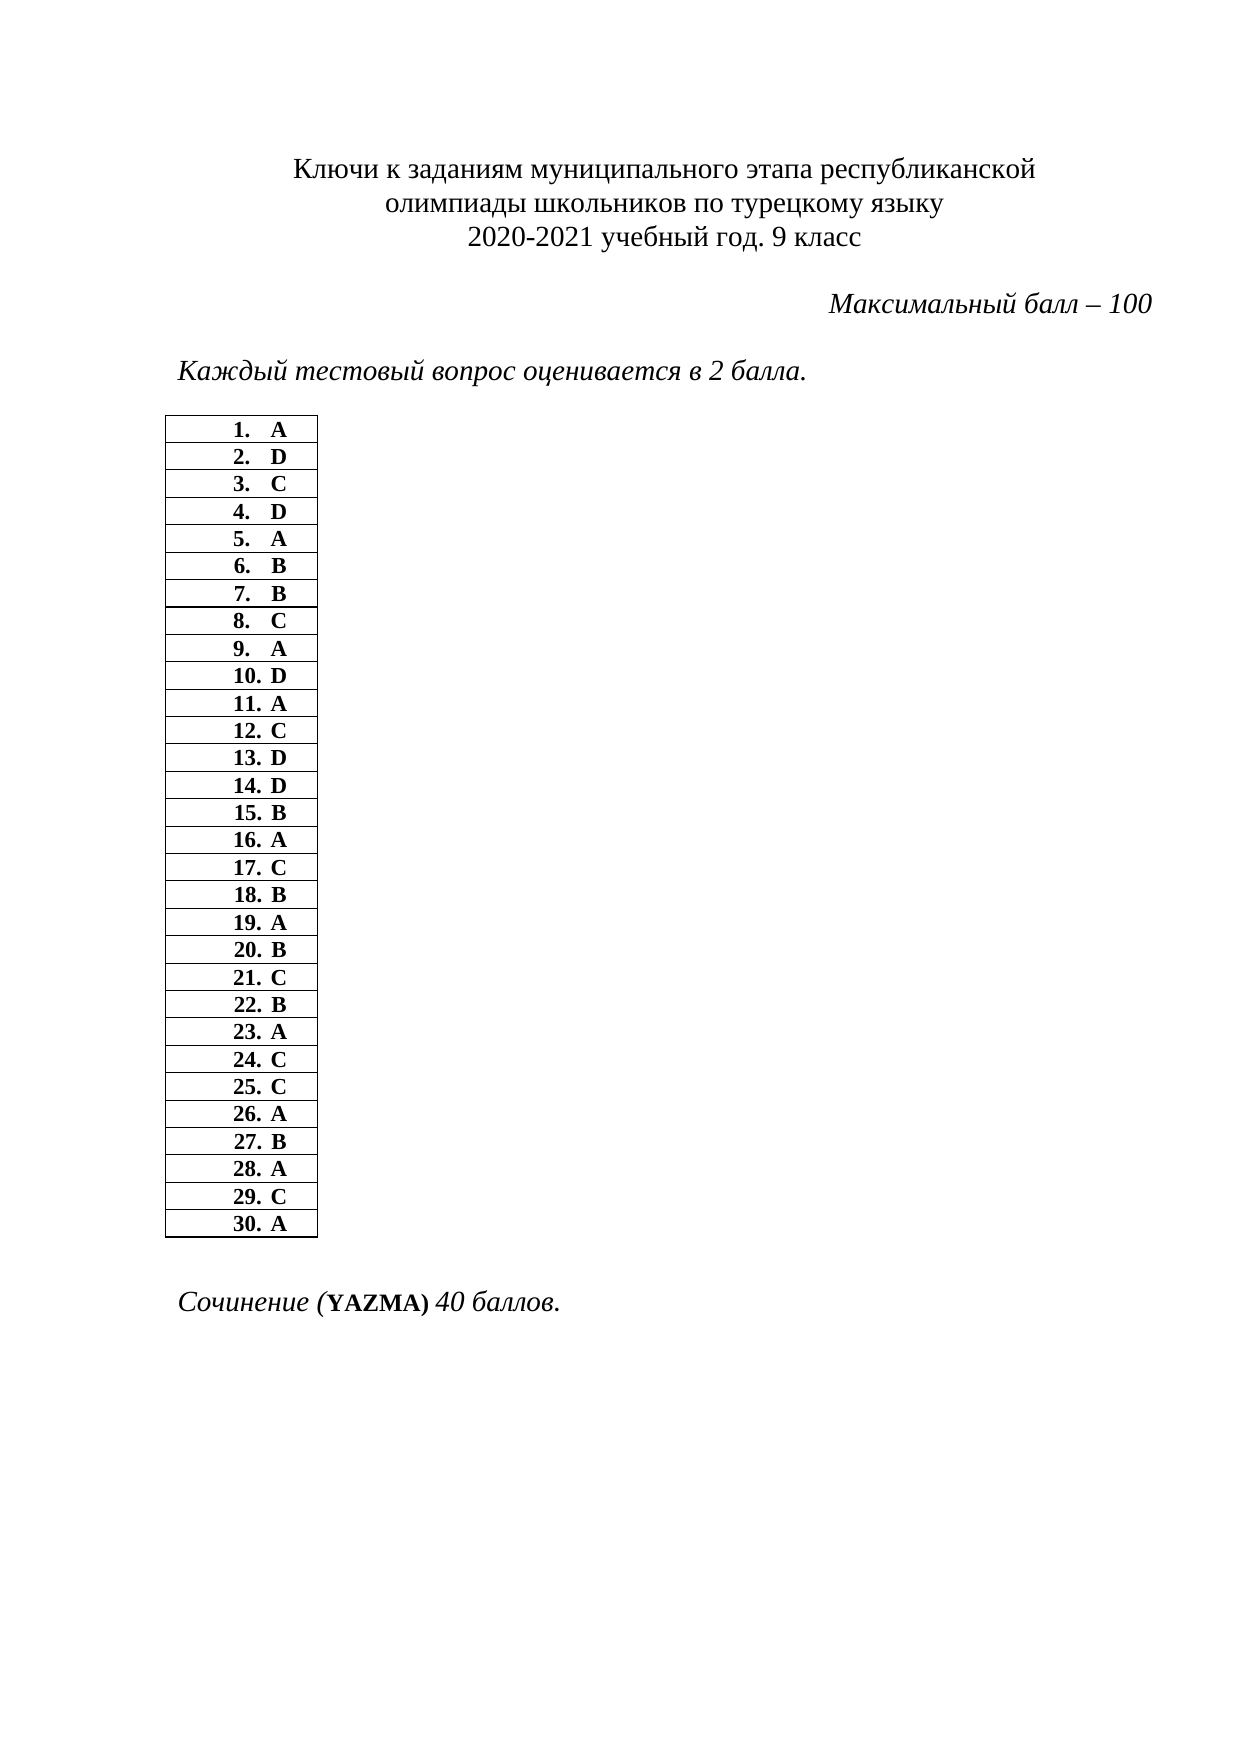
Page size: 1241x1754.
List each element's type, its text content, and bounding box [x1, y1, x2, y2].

table_cell A [166, 1018, 317, 1045]
table_cell C [166, 854, 317, 880]
text олимпиады школьников по турецкому языку [177, 185, 1152, 219]
table_cell A [166, 525, 317, 552]
table_cell B [166, 553, 317, 579]
table_cell C [166, 470, 317, 497]
table_cell A [166, 827, 317, 853]
table_cell C [166, 1046, 317, 1072]
table_cell D [166, 744, 317, 771]
table_cell C [166, 1073, 317, 1099]
table_header A [166, 416, 317, 442]
table_cell A [166, 909, 317, 935]
table_cell D [166, 772, 317, 798]
table_cell B [166, 936, 317, 962]
table_cell A [166, 1210, 317, 1236]
table_cell D [166, 443, 317, 469]
text 2020-2021 учебный год. 9 класс [177, 219, 1152, 252]
table_cell C [166, 608, 317, 634]
table_cell C [166, 1183, 317, 1209]
table_cell A [166, 690, 317, 716]
table_cell B [166, 881, 317, 908]
table_cell C [166, 964, 317, 990]
table_cell D [166, 662, 317, 688]
table_cell A [166, 1155, 317, 1182]
table_cell A [166, 1101, 317, 1127]
text Максимальный балл – 100 [177, 286, 1152, 319]
table_cell A [166, 635, 317, 661]
table_cell C [166, 717, 317, 743]
text Cочинение (YAZMA) 40 баллов. [177, 1283, 1152, 1319]
table_cell B [166, 799, 317, 826]
text Каждый тестовый вопрос оценивается в 2 балла. [177, 353, 1152, 386]
text Ключи к заданиям муниципального этапа республиканской [177, 152, 1152, 185]
table_cell D [166, 498, 317, 524]
table_cell B [166, 1128, 317, 1154]
table_cell B [166, 991, 317, 1017]
table_cell B [166, 580, 317, 606]
